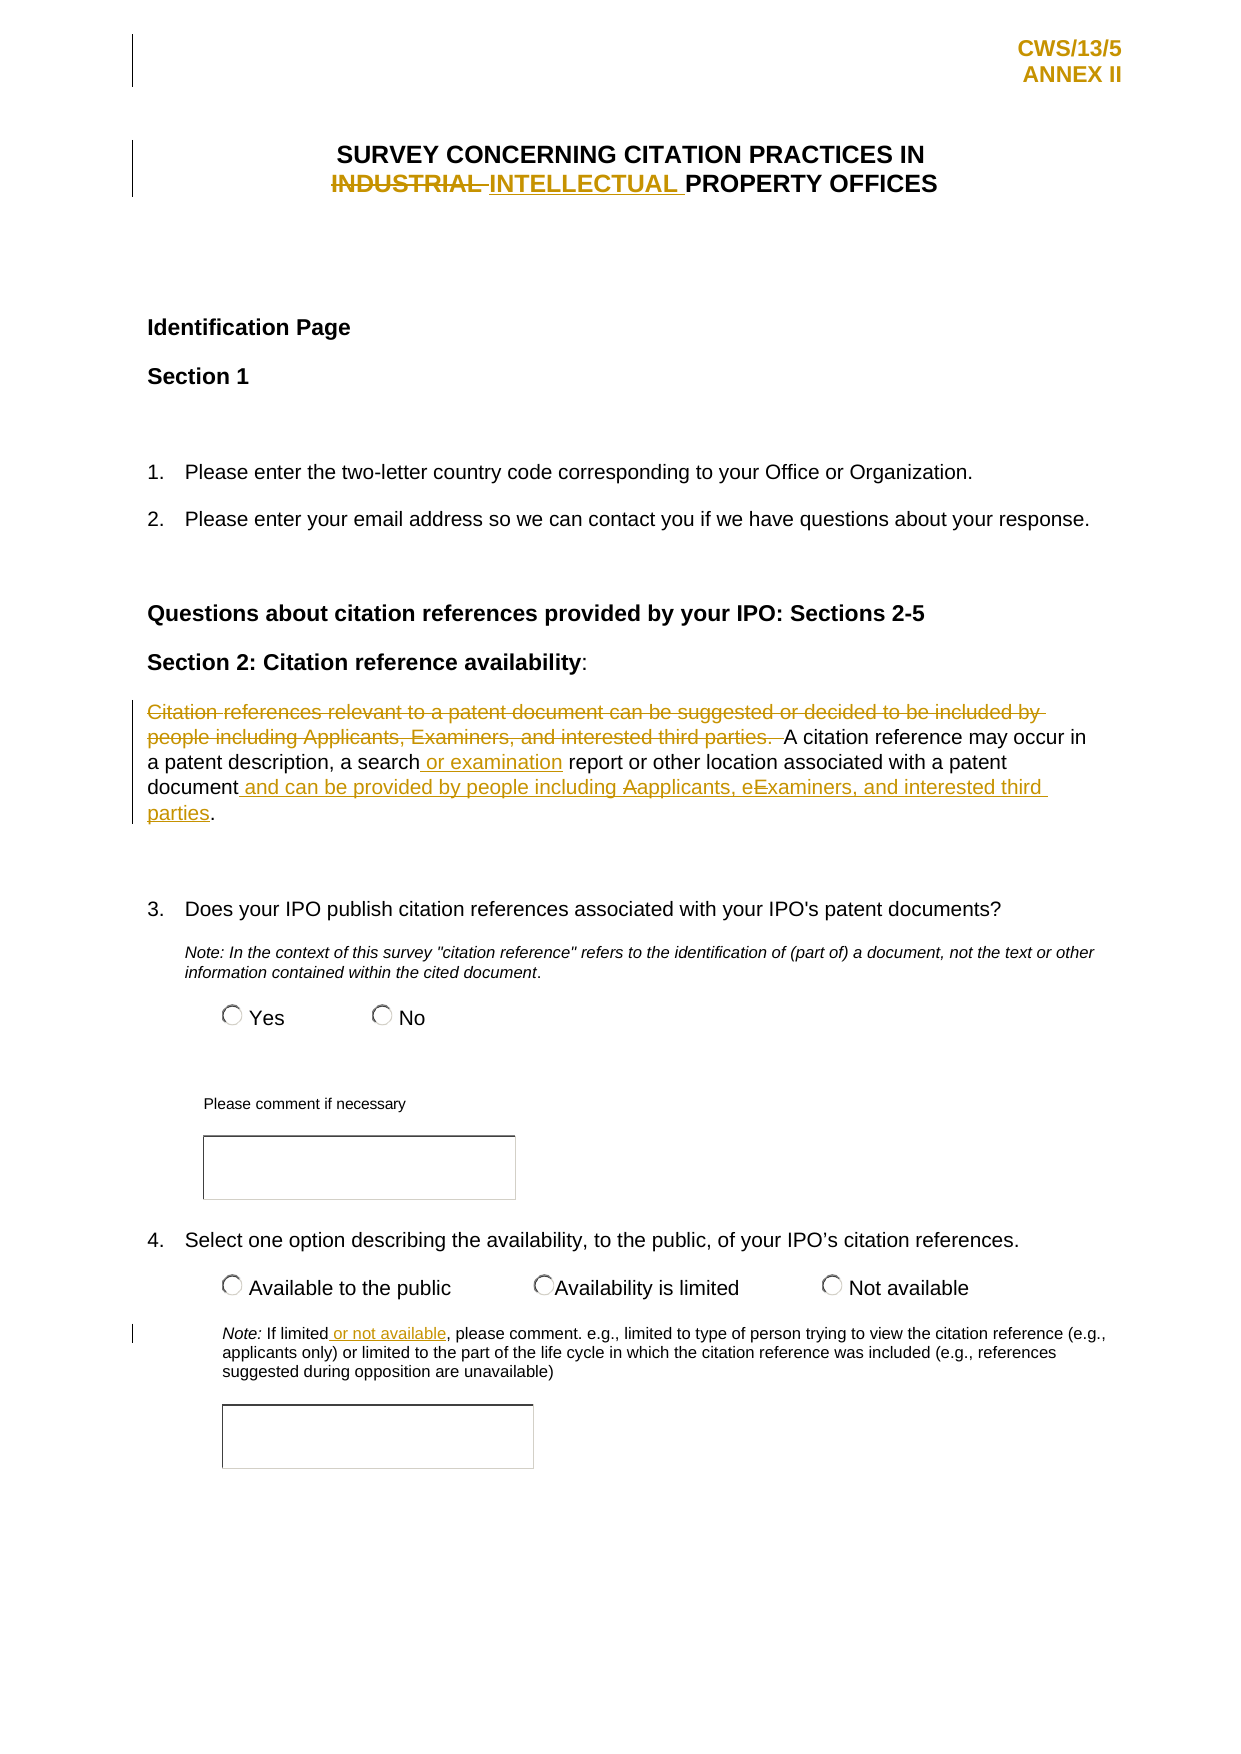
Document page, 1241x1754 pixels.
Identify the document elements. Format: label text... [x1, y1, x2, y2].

list Select one option describing the availability, to the public, of your IPO’s citation references. [147, 1227, 1122, 1251]
list Does your IPO publish citation references associated with your IPO's patent documents? [147, 896, 1122, 920]
picture [222, 1274, 243, 1296]
picture [372, 1004, 393, 1026]
picture [222, 1004, 243, 1026]
subtitle SURVEY CONCERNING CITATION PRACTICES IN PROPERTY OFFICES [147, 140, 1122, 197]
text Questions about citation references provided by your IPO: Sections 2-5 [147, 600, 1122, 626]
text Identification Page [147, 314, 1122, 340]
text Available to the public Availability is limited Not available [147, 1274, 1122, 1301]
list Please enter your email address so we can contact you if we have questions about your response. [147, 506, 1122, 530]
text A citation reference may occur in a patent description, a search report or other location associated with a patent document. [147, 700, 1099, 824]
text Please comment if necessary [147, 1095, 1012, 1113]
picture [533, 1274, 555, 1296]
text Section 2: Citation reference availability: [147, 649, 1099, 676]
list Please enter the two-letter country code corresponding to your Office or Organization. [147, 459, 1122, 483]
list Note: In the context of this survey "citation reference" refers to the identification of (part of) a document, not the text or other information contained within the cited document. [184, 943, 1122, 982]
text Section 1 [147, 363, 1122, 390]
picture [822, 1274, 843, 1296]
text Note: If limited, please comment. e.g., limited to type of person trying to view the citation reference (e.g., applicants only) or limited to the part of the life cycle in which the citation reference was included (e.g., references suggested during opposition are unavailable) [222, 1324, 1122, 1381]
text Yes No [222, 1004, 1122, 1031]
